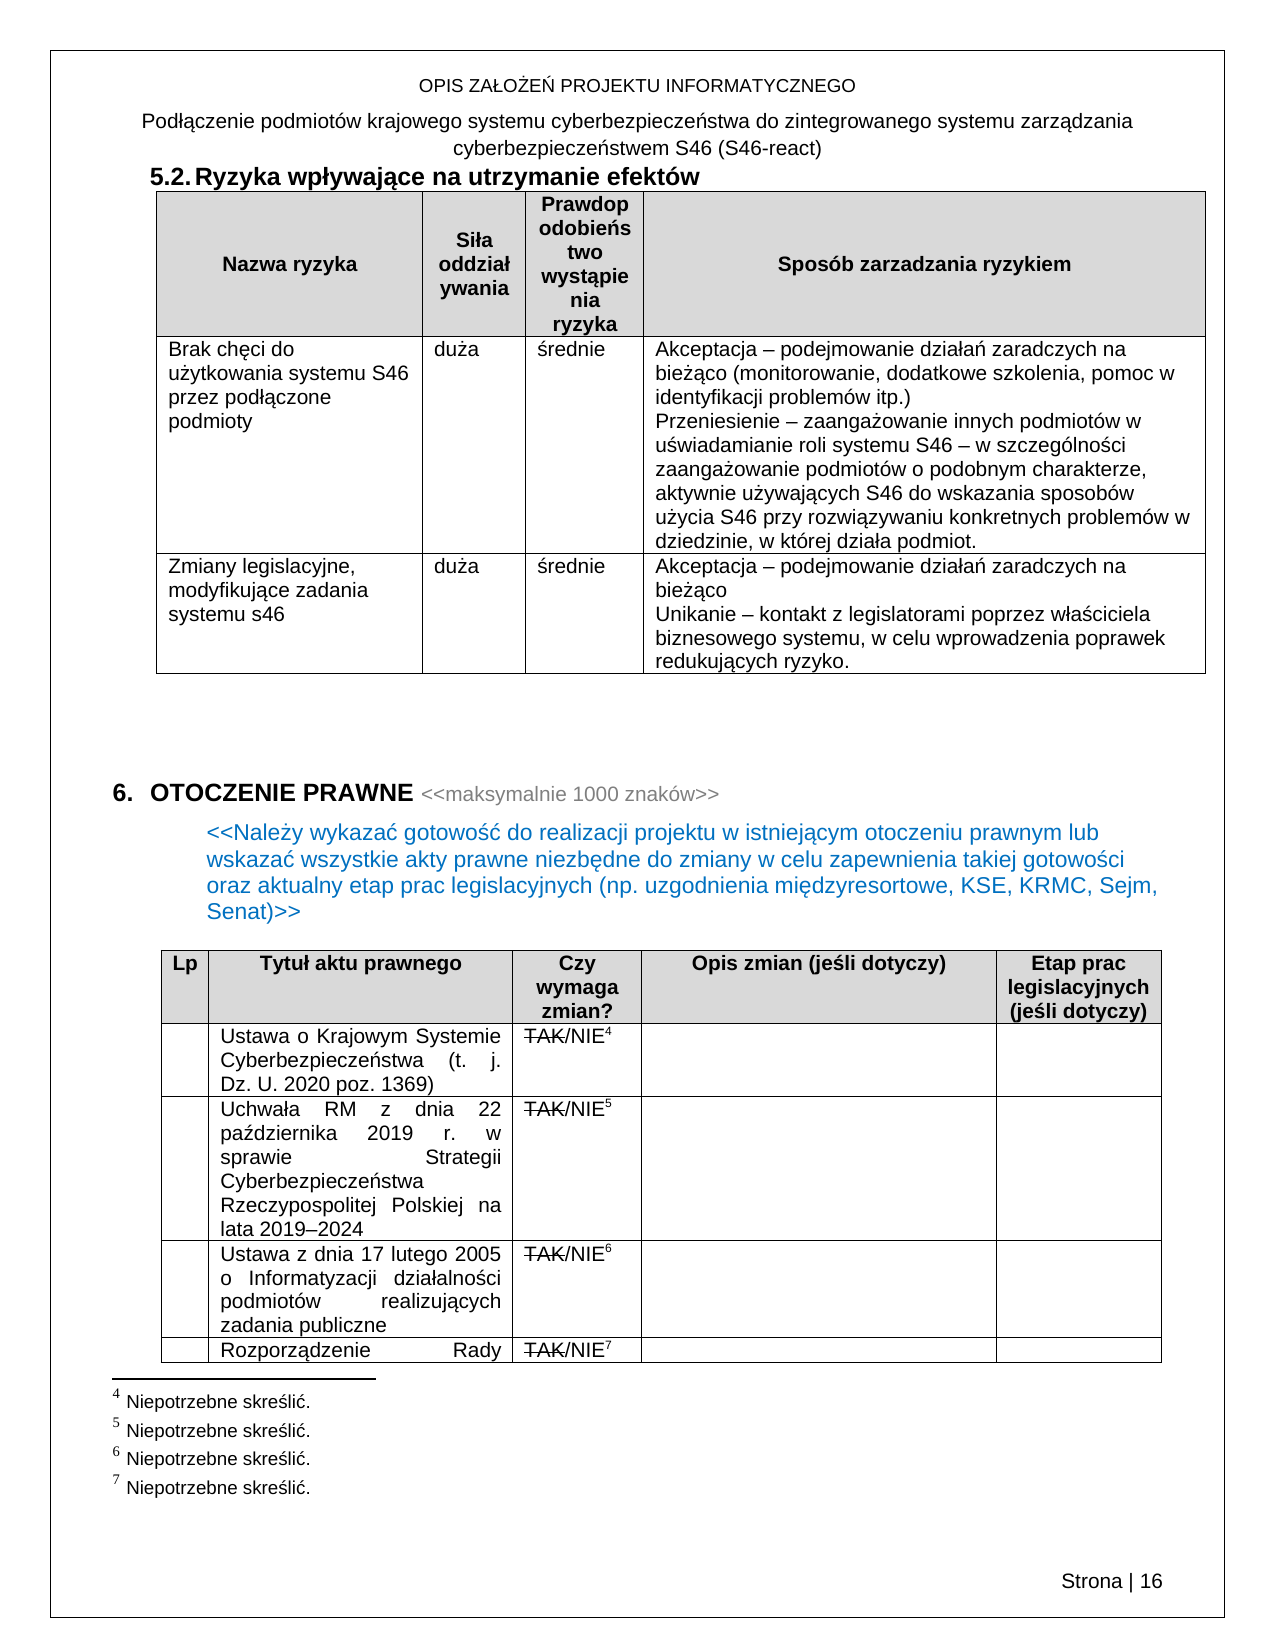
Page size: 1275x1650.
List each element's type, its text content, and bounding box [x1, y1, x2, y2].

text <<Należy wykazać gotowość do realizacji projektu w istniejącym otoczeniu prawnym lub wskazać wszystkie akty prawne niezbędne do zmiany w celu zapewnienia takiej gotowości oraz aktualny etap prac legislacyjnych (np. uzgodnienia międzyresortowe, KSE, KRMC, Sejm, Senat)>> [206, 819, 1162, 925]
table_header Etap prac legislacyjnych (jeśli dotyczy) [997, 951, 1161, 1023]
table_cell TAK/NIE [513, 1024, 641, 1096]
table_cell [997, 1097, 1161, 1240]
table_header Lp [162, 951, 208, 1023]
table_cell Ustawa o Krajowym Systemie Cyberbezpieczeństwa (t. j. Dz. U. 2020 poz. 1369) [209, 1024, 512, 1096]
table_cell Akceptacja – podejmowanie działań zaradczych na bieżąco (monitorowanie, dodatkowe szkolenia, pomoc w identyfikacji problemów itp.) Przeniesienie – zaangażowanie innych podmiotów w uświadamianie roli systemu S46 – w szczególności zaangażowanie podmiotów o podobnym charakterze, aktywnie używających S46 do wskazania sposobów użycia S46 przy rozwiązywaniu konkretnych problemów w dziedzinie, w której działa podmiot. [644, 337, 1205, 552]
table_cell [642, 1338, 996, 1362]
subtitle OTOCZENIE PRAWNE <<maksymalnie 1000 znaków>> [112, 778, 1162, 807]
table_cell [162, 1241, 208, 1337]
table_cell [997, 1338, 1161, 1362]
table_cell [209, 1338, 512, 1362]
table_header Tytuł aktu prawnego [209, 951, 512, 1023]
table_cell [162, 1024, 208, 1096]
table_cell duża [423, 554, 525, 673]
subtitle Ryzyka wpływające na utrzymanie efektów [149, 162, 1145, 191]
table_cell średnie [526, 554, 643, 673]
table_cell Ustawa z dnia 17 lutego 2005 o Informatyzacji działalności podmiotów realizujących zadania publiczne [209, 1241, 512, 1337]
table_cell Zmiany legislacyjne, modyfikujące zadania systemu s46 [157, 554, 422, 673]
table_cell średnie [526, 337, 643, 552]
table_cell TAK/NIE [513, 1338, 641, 1362]
table_cell [162, 1338, 208, 1362]
table_header Opis zmian (jeśli dotyczy) [642, 951, 996, 1023]
table_cell TAK/NIE [513, 1241, 641, 1337]
table_header Prawdopodobieństwo wystąpienia ryzyka [526, 192, 643, 336]
table_header Nazwa ryzyka [157, 192, 422, 336]
table_cell [162, 1097, 208, 1240]
table_header Czy wymaga zmian? [513, 951, 641, 1023]
table_cell [642, 1097, 996, 1240]
table_header Siła oddziaływania [423, 192, 525, 336]
table_cell [997, 1024, 1161, 1096]
table_cell Akceptacja – podejmowanie działań zaradczych na bieżąco Unikanie – kontakt z legislatorami poprzez właściciela biznesowego systemu, w celu wprowadzenia poprawek redukujących ryzyko. [644, 554, 1205, 673]
table_header Sposób zarzadzania ryzykiem [644, 192, 1205, 336]
table_cell [997, 1241, 1161, 1337]
table_cell duża [423, 337, 525, 552]
table_cell Brak chęci do użytkowania systemu S46 przez podłączone podmioty [157, 337, 422, 552]
table_cell [642, 1241, 996, 1337]
table_cell [642, 1024, 996, 1096]
table_cell Uchwała RM z dnia 22 października 2019 r. w sprawie Strategii Cyberbezpieczeństwa Rzeczypospolitej Polskiej na lata 2019–2024 [209, 1097, 512, 1240]
table_cell TAK/NIE [513, 1097, 641, 1240]
